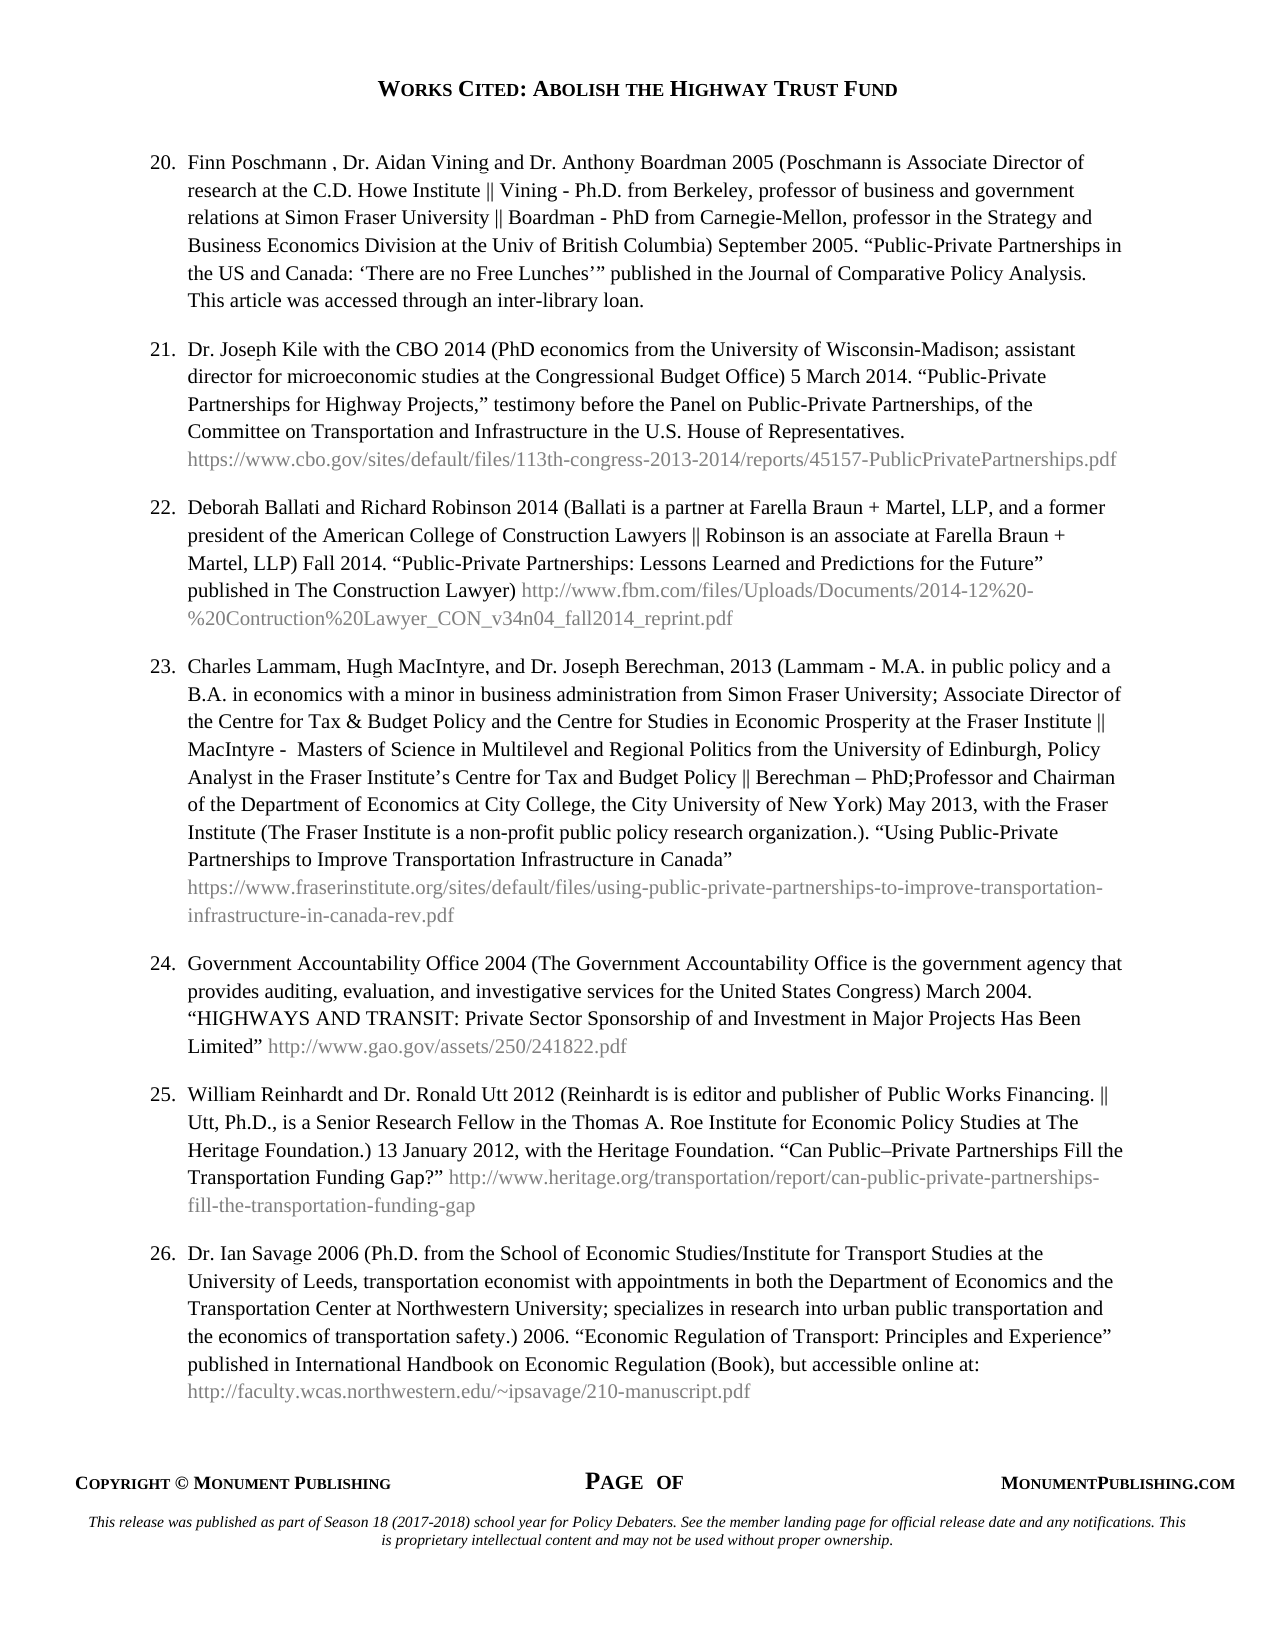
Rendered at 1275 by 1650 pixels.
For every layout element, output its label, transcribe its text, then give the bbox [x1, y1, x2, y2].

text Charles Lammam, Hugh MacIntyre, and Dr. Joseph Berechman, 2013 (Lammam - M.A. in public policy and a B.A. in economics with a minor in business administration from Simon Fraser University; Associate Director of the Centre for Tax & Budget Policy and the Centre for Studies in Economic Prosperity at the Fraser Institute || MacIntyre - Masters of Science in Multilevel and Regional Politics from the University of Edinburgh, Policy Analyst in the Fraser Institute’s Centre for Tax and Budget Policy || Berechman – PhD;Professor and Chairman of the Department of Economics at City College, the City University of New York) May 2013, with the Fraser Institute (The Fraser Institute is a non-profit public policy research organization.). “Using Public-Private Partnerships to Improve Transportation Infrastructure in Canada” https://www.fraserinstitute.org/sites/default/files/using-public-private-partnerships-to-improve-transportation-infrastructure-in-canada-rev.pdf [150, 654, 1125, 927]
text Dr. Joseph Kile with the CBO 2014 (PhD economics from the University of Wisconsin-Madison; assistant director for microeconomic studies at the Congressional Budget Office) 5 March 2014. “Public-Private Partnerships for Highway Projects,” testimony before the Panel on Public-Private Partnerships, of the Committee on Transportation and Infrastructure in the U.S. House of Representatives. https://www.cbo.gov/sites/default/files/113th-congress-2013-2014/reports/45157-PublicPrivatePartnerships.pdf [150, 336, 1125, 471]
text William Reinhardt and Dr. Ronald Utt 2012 (Reinhardt is is editor and publisher of Public Works Financing. || Utt, Ph.D., is a Senior Research Fellow in the Thomas A. Roe Institute for Economic Policy Studies at The Heritage Foundation.) 13 January 2012, with the Heritage Foundation. “Can Public–Private Partnerships Fill the Transportation Funding Gap?” http://www.heritage.org/transportation/report/can-public-private-partnerships-fill-the-transportation-funding-gap [150, 1082, 1125, 1217]
text Finn Poschmann , Dr. Aidan Vining and Dr. Anthony Boardman 2005 (Poschmann is Associate Director of research at the C.D. Howe Institute || Vining - Ph.D. from Berkeley, professor of business and government relations at Simon Fraser University || Boardman - PhD from Carnegie-Mellon, professor in the Strategy and Business Economics Division at the Univ of British Columbia) September 2005. “Public-Private Partnerships in the US and Canada: ‘There are no Free Lunches’” published in the Journal of Comparative Policy Analysis. This article was accessed through an inter-library loan. [150, 150, 1125, 312]
text Deborah Ballati and Richard Robinson 2014 (Ballati is a partner at Farella Braun + Martel, LLP, and a former president of the American College of Construction Lawyers || Robinson is an associate at Farella Braun + Martel, LLP) Fall 2014. “Public-Private Partnerships: Lessons Learned and Predictions for the Future” published in The Construction Lawyer) http://www.fbm.com/files/Uploads/Documents/2014-12%20-%20Contruction%20Lawyer_CON_v34n04_fall2014_reprint.pdf [150, 495, 1125, 630]
text Government Accountability Office 2004 (The Government Accountability Office is the government agency that provides auditing, evaluation, and investigative services for the United States Congress) March 2004. “HIGHWAYS AND TRANSIT: Private Sector Sponsorship of and Investment in Major Projects Has Been Limited” http://www.gao.gov/assets/250/241822.pdf [150, 951, 1125, 1058]
text Dr. Ian Savage 2006 (Ph.D. from the School of Economic Studies/Institute for Transport Studies at the University of Leeds, transportation economist with appointments in both the Department of Economics and the Transportation Center at Northwestern University; specializes in research into urban public transportation and the economics of transportation safety.) 2006. “Economic Regulation of Transport: Principles and Experience” published in International Handbook on Economic Regulation (Book), but accessible online at: http://faculty.wcas.northwestern.edu/~ipsavage/210-manuscript.pdf [150, 1241, 1125, 1403]
